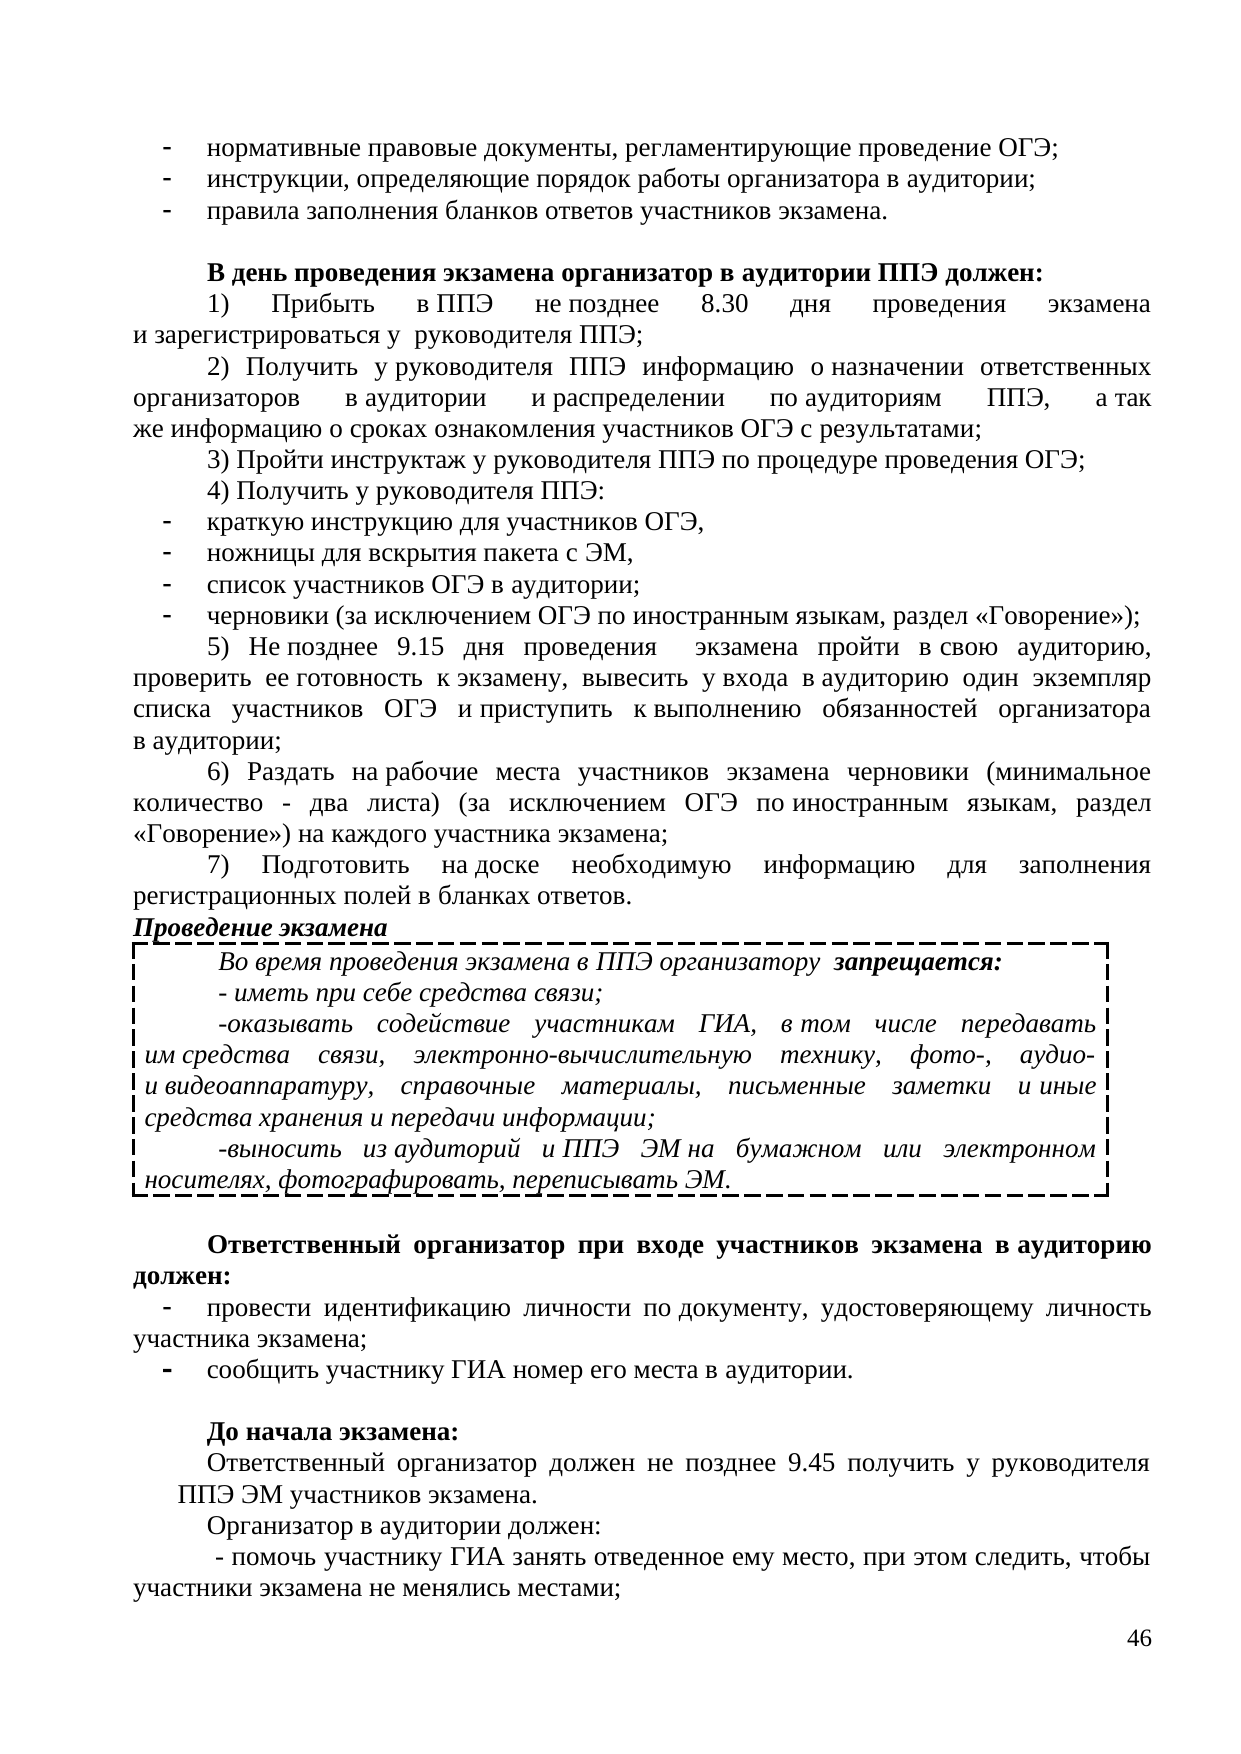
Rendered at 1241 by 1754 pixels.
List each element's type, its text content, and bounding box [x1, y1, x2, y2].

list инструкции, определяющие порядок работы организатора в аудитории; [133, 162, 1152, 194]
text Проведение экзамена [133, 911, 1152, 942]
text Ответственный организатор должен не позднее 9.45 получить у руководителя ППЭ ЭМ участников экзамена. [177, 1447, 1152, 1509]
list ножницы для вскрытия пакета с ЭМ, [133, 537, 1152, 568]
text Ответственный организатор при входе участников экзамена в аудиторию должен: [133, 1228, 1152, 1291]
text 2) Получить у руководителя ППЭ информацию о назначении ответственных организаторов в аудитории и распределении по аудиториям ППЭ, а так же информацию о сроках ознакомления участников ОГЭ с результатами; [133, 349, 1152, 443]
text 3) Пройти инструктаж у руководителя ППЭ по процедуре проведения ОГЭ; [133, 443, 1152, 474]
list До начала экзамена: [162, 1415, 1152, 1447]
text В день проведения экзамена организатор в аудитории ППЭ должен: [133, 256, 1152, 287]
list черновики (за исключением ОГЭ по иностранным языкам, раздел «Говорение»); [133, 599, 1152, 630]
table_header Во время проведения экзамена в ППЭ организатору запрещается: - иметь при себе средства связи; -оказывать содействие участникам ГИА, в том числе передавать им средства связи, электронно-вычислительную технику, фото-, аудио- и видеоаппаратуру, справочные материалы, письменные заметки и иные средства хранения и передачи информации; -выносить из аудиторий и ППЭ ЭМ на бумажном или электронном носителях, фотографировать, переписывать ЭМ. [133, 942, 1108, 1194]
list - помочь участнику ГИА занять отведенное ему место, при этом следить, чтобы участники экзамена не менялись местами; [133, 1540, 1152, 1602]
list правила заполнения бланков ответов участников экзамена. [133, 194, 1152, 225]
text 4) Получить у руководителя ППЭ: [133, 474, 1152, 505]
text 1) Прибыть в ППЭ не позднее 8.30 дня проведения экзамена и зарегистрироваться у руководителя ППЭ; [133, 287, 1152, 349]
text 6) Раздать на рабочие места участников экзамена черновики (минимальное количество - два листа) (за исключением ОГЭ по иностранным языкам, раздел «Говорение») на каждого участника экзамена; [133, 755, 1152, 848]
text 5) Не позднее 9.15 дня проведения экзамена пройти в свою аудиторию, проверить ее готовность к экзамену, вывесить у входа в аудиторию один экземпляр списка участников ОГЭ и приступить к выполнению обязанностей организатора в аудитории; [133, 630, 1152, 755]
list краткую инструкцию для участников ОГЭ, [133, 505, 1152, 537]
list нормативные правовые документы, регламентирующие проведение ОГЭ; [133, 131, 1152, 162]
list провести идентификацию личности по документу, удостоверяющему личность участника экзамена; [133, 1291, 1152, 1353]
text 7) Подготовить на доске необходимую информацию для заполнения регистрационных полей в бланках ответов. [133, 848, 1152, 911]
list список участников ОГЭ в аудитории; [133, 568, 1152, 599]
text Организатор в аудитории должен: [133, 1509, 1152, 1540]
list сообщить участнику ГИА номер его места в аудитории. [133, 1353, 1152, 1384]
